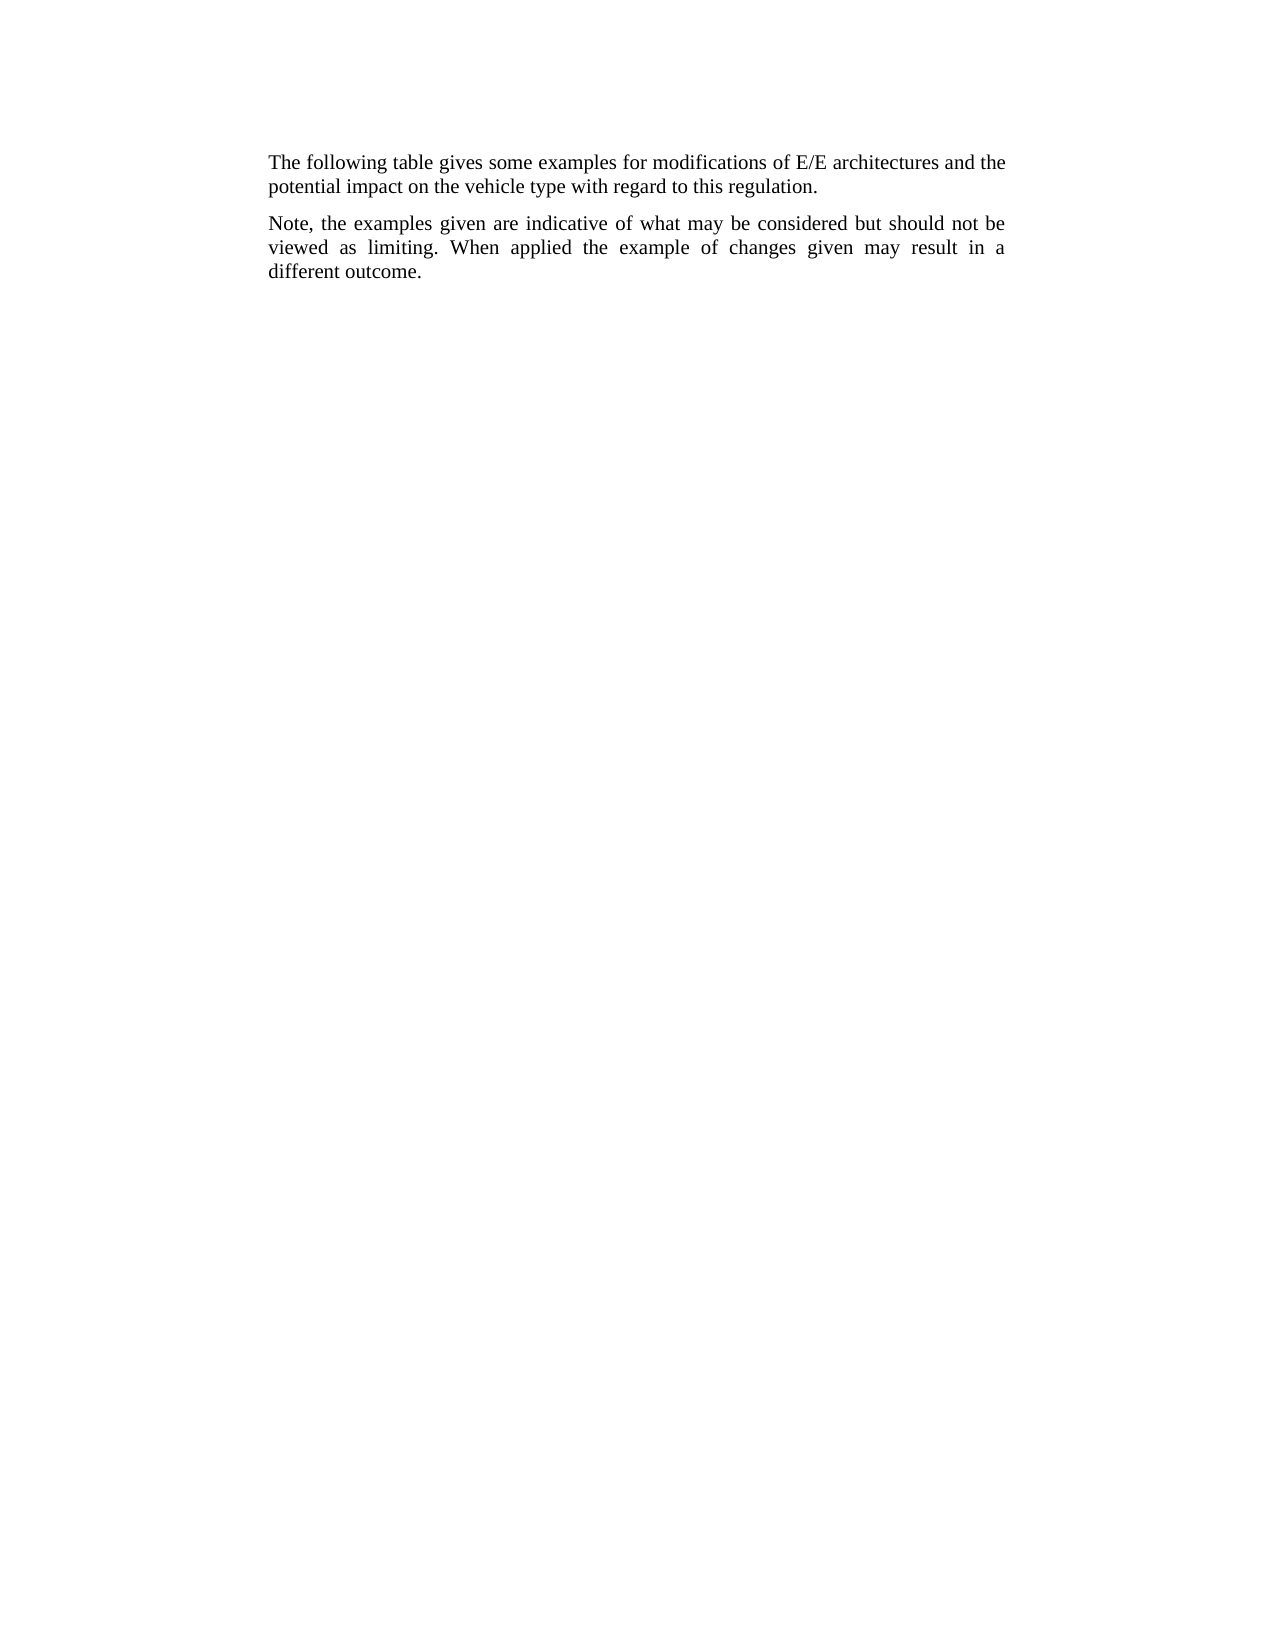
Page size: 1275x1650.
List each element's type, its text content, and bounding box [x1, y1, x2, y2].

text Note, the examples given are indicative of what may be considered but should not be viewed as limiting. When applied the example of changes given may result in a different outcome. [150, 211, 1007, 283]
text The following table gives some examples for modifications of E/E architectures and the potential impact on the vehicle type with regard to this regulation. [150, 150, 1007, 198]
